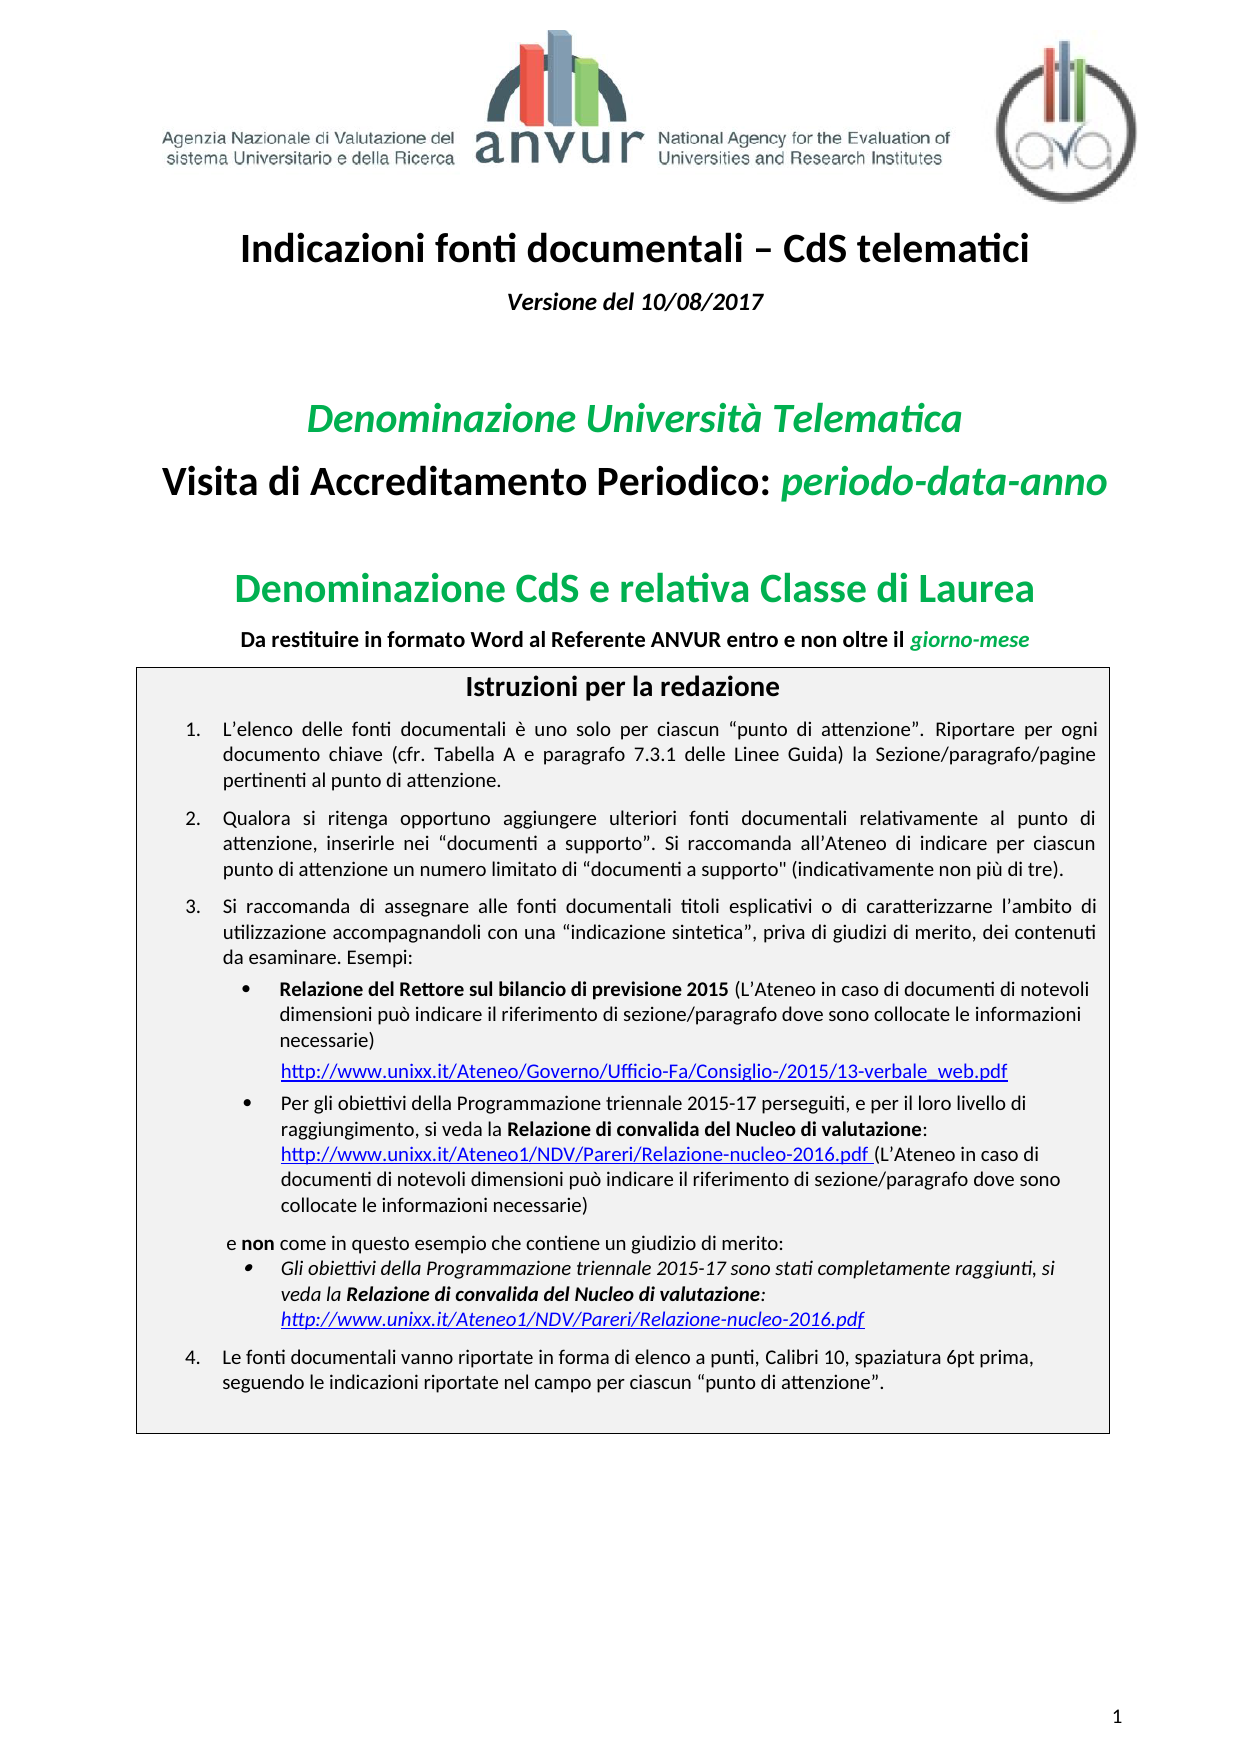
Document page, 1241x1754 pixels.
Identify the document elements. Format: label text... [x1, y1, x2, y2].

text Denominazione Università Telematica [148, 392, 1122, 443]
text Indicazioni fonti documentali – CdS telematici [148, 222, 1122, 273]
text Da restituire in formato Word al Referente ANVUR entro e non oltre il giorno-mese [148, 625, 1122, 653]
text Visita di Accreditamento Periodico: periodo-data-anno [148, 455, 1122, 506]
text Denominazione CdS e relativa Classe di Laurea [760, 562, 1122, 612]
text Versione del 10/08/2017 [148, 286, 1122, 316]
text Denominazione CdS e relativa Classe di Laurea [148, 562, 515, 612]
table_header Istruzioni per la redazione L’elenco delle fonti documentali è uno solo per ciascun “punto di attenzione”. Riportare per ogni documento chiave (cfr. Tabella A e paragrafo 7.3.1 delle Linee Guida) la Sezione/paragrafo/pagine pertinenti al punto di attenzione. Qualora si ritenga opportuno aggiungere ulteriori fonti documentali relativamente al punto di attenzione, inserirle nei “documenti a supporto”. Si raccomanda all’Ateneo di indicare per ciascun punto di attenzione un numero limitato di “documenti a supporto" (indicativamente non più di tre). Si raccomanda di assegnare alle fonti documentali titoli esplicativi o di caratterizzarne l’ambito di utilizzazione accompagnandoli con una “indicazione sintetica”, priva di giudizi di merito, dei contenuti da esaminare. Esempi: Relazione del Rettore sul bilancio di previsione 2015 (L’Ateneo in caso di documenti di notevoli dimensioni può indicare il riferimento di sezione/paragrafo dove sono collocate le informazioni necessarie) http://www.unixx.it/Ateneo/Governo/Ufficio-Fa/Consiglio-/2015/13-verbale_web.pdf Per gli obiettivi della Programmazione triennale 2015-17 perseguiti, e per il loro livello di raggiungimento, si veda la Relazione di convalida del Nucleo di valutazione: http://www.unixx.it/Ateneo1/NDV/Pareri/Relazione-nucleo-2016.pdf (L’Ateneo in caso di documenti di notevoli dimensioni può indicare il riferimento di sezione/paragrafo dove sono collocate le informazioni necessarie) e non come in questo esempio che contiene un giudizio di merito: Gli obiettivi della Programmazione triennale 2015-17 sono stati completamente raggiunti, si veda la Relazione di convalida del Nucleo di valutazione: http://www.unixx.it/Ateneo1/NDV/Pareri/Relazione-nucleo-2016.pdf Le fonti documentali vanno riportate in forma di elenco a punti, Calibri 10, spaziatura 6pt prima, seguendo le indicazioni riportate nel campo per ciascun “punto di attenzione”. [137, 668, 1109, 1433]
